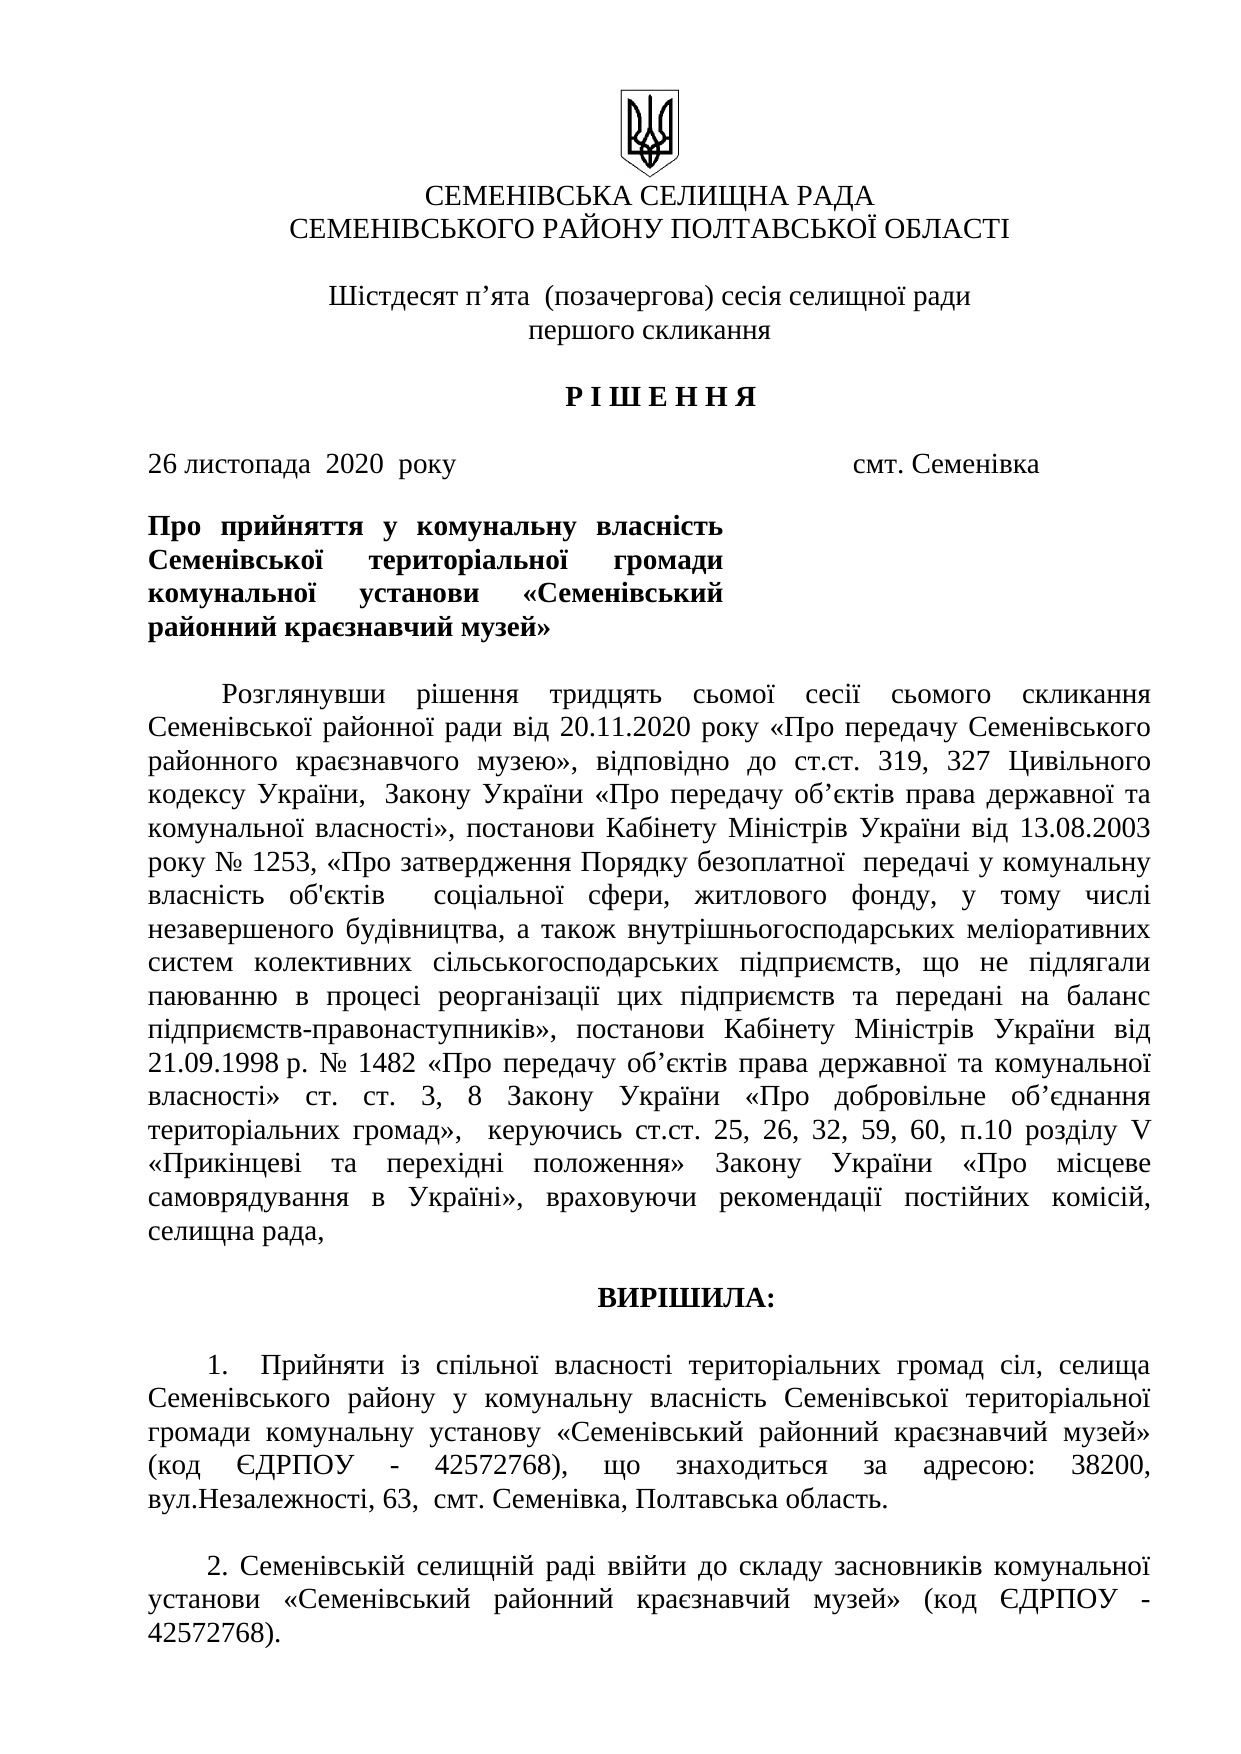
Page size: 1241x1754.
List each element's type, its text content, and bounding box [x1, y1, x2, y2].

text ВИРІШИЛА: [148, 1280, 1152, 1313]
text 26 листопада 2020 року смт. Семенівка [148, 446, 1152, 479]
text СЕМЕНІВСЬКА СЕЛИЩНА РАДА [148, 178, 1152, 211]
text Шістдесят п’ята (позачергова) сесія селищної ради [148, 278, 1152, 312]
text Розглянувши рішення тридцять сьомої сесії сьомого скликання Семенівської районної ради від 20.11.2020 року «Про передачу Семенівського районного краєзнавчого музею», відповідно до ст.ст. 319, 327 Цивільного кодексу України, Закону України «Про передачу об’єктів права державної та комунальної власності», постанови Кабінету Міністрів України від 13.08.2003 року № 1253, «Про затвердження Порядку безоплатної передачі у комунальну власність об'єктів соціальної сфери, житлового фонду, у тому числі незавершеного будівництва, а також внутрішньогосподарських меліоративних систем колективних сільськогосподарських підприємств, що не підлягали паюванню в процесі реорганізації цих підприємств та передані на баланс підприємств-правонаступників», постанови Кабінету Міністрів України від 21.09.1998 р. № 1482 «Про передачу об’єктів права державної та комунальної власності» ст. ст. 3, 8 Закону України «Про добровільне об’єднання територіальних громад», керуючись ст.ст. 25, 26, 32, 59, 60, п.10 розділу V «Прикінцеві та перехідні положення» Закону України «Про місцеве самоврядування в Україні», враховуючи рекомендації постійних комісій, селищна рада, [148, 676, 1152, 1246]
text 2. Семенівській селищній раді ввійти до складу засновників комунальної установи «Семенівський районний краєзнавчий музей» (код ЄДРПОУ - 42572768). [148, 1548, 1152, 1649]
picture [619, 88, 680, 178]
text Р І Ш Е Н Н Я [148, 379, 1152, 412]
text першого скликання [148, 312, 1152, 345]
text СЕМЕНІВСЬКОГО РАЙОНУ ПОЛТАВСЬКОЇ ОБЛАСТІ [148, 211, 1152, 245]
text 1. Прийняти із спільної власності територіальних громад сіл, селища Семенівського району у комунальну власність Семенівської територіальної громади комунальну установу «Семенівський районний краєзнавчий музей» (код ЄДРПОУ - 42572768), що знаходиться за адресою: 38200, вул.Незалежності, 63, смт. Семенівка, Полтавська область. [148, 1347, 1152, 1514]
text Про прийняття у комунальну власність Семенівської територіальної громади комунальної установи «Семенівський районний краєзнавчий музей» [148, 508, 723, 642]
